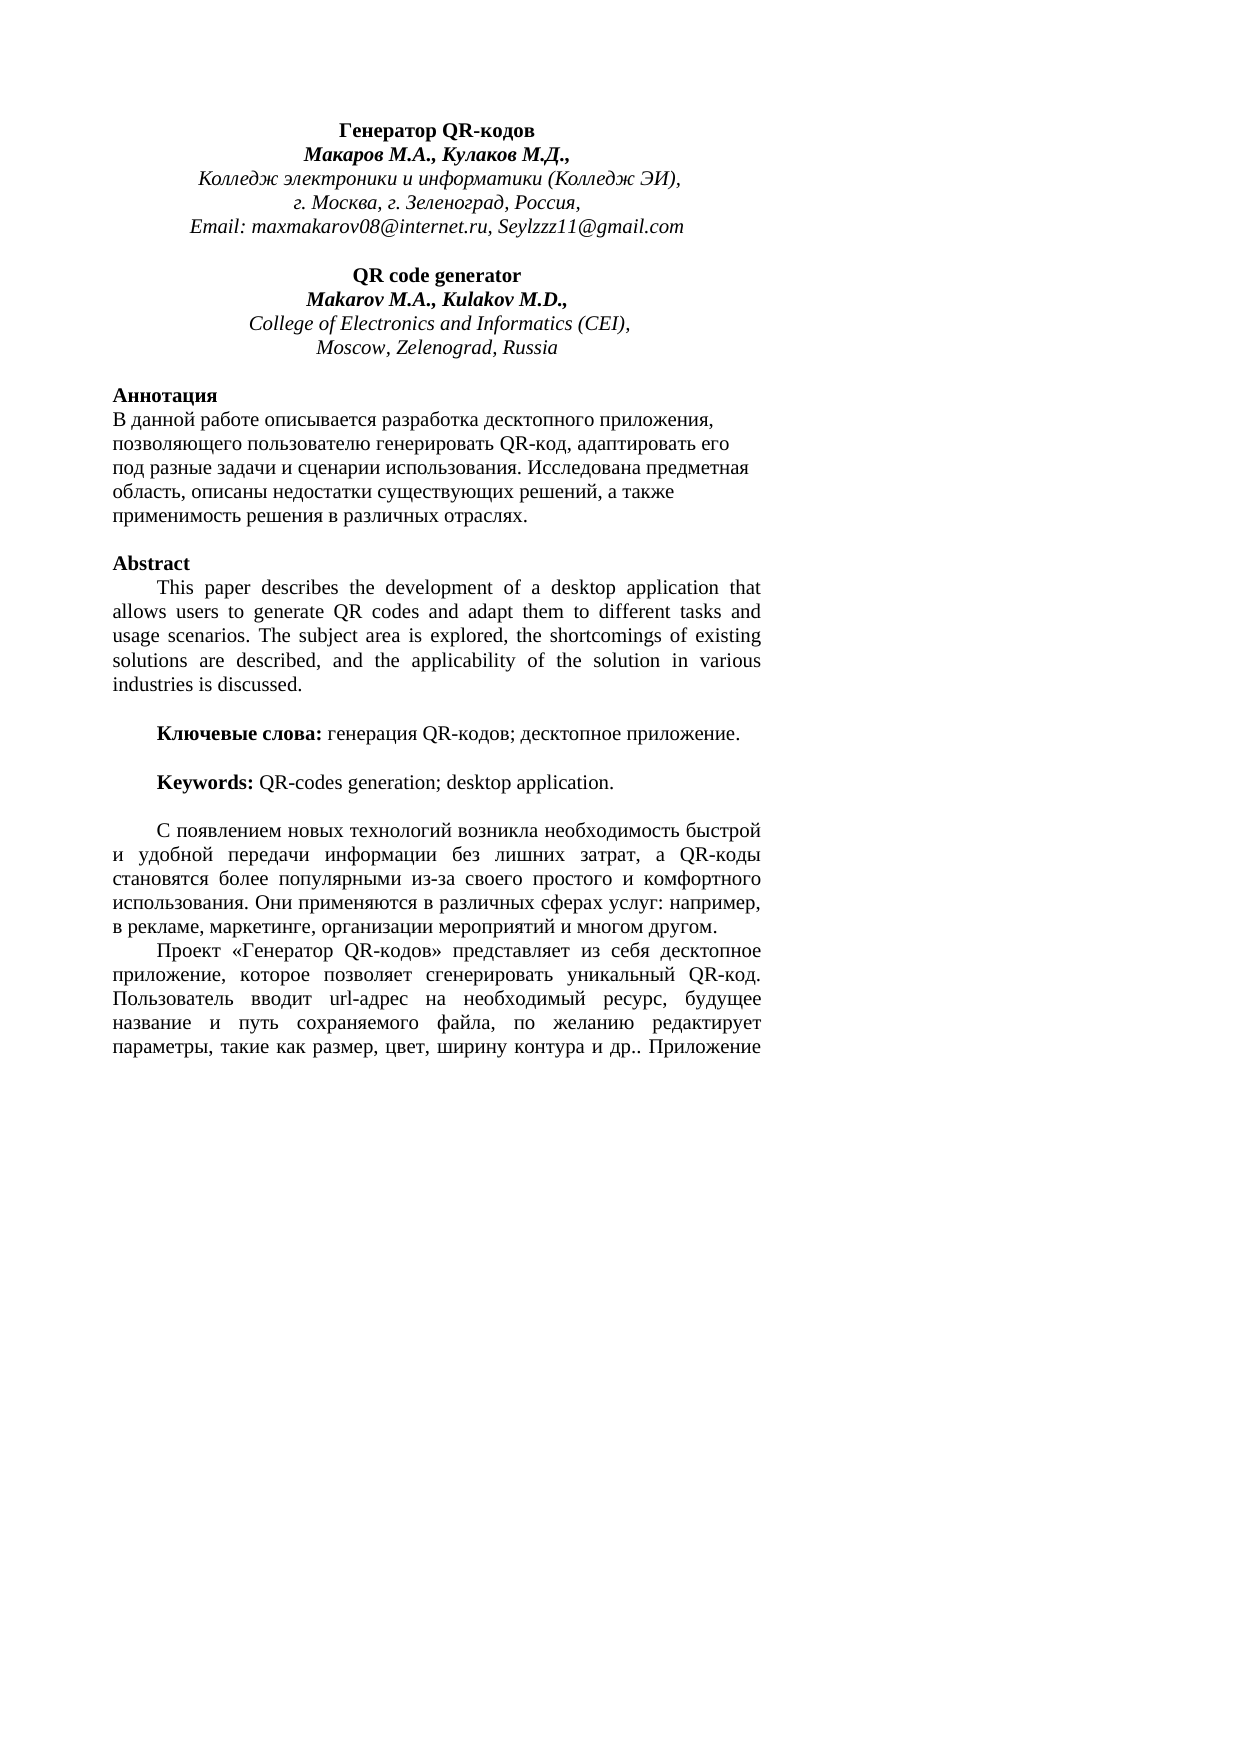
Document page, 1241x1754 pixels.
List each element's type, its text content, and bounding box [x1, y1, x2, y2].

text г. Москва, г. Зеленоград, Россия, [112, 190, 762, 214]
text Email: maxmakarov08@internet.ru, Seylzzz11@gmail.com [112, 214, 762, 238]
list Макаров М.А., Кулаков М.Д., [112, 142, 762, 166]
text QR code generator [112, 262, 762, 287]
text Ключевые слова: генерация QR-кодов; десктопное приложение. [112, 721, 762, 745]
text Makarov M.A., Kulakov M.D., [112, 287, 762, 311]
text This paper describes the development of a desktop application that allows users to generate QR codes and adapt them to different tasks and usage scenarios. The subject area is explored, the shortcomings of existing solutions are described, and the applicability of the solution in various industries is discussed. [112, 575, 762, 696]
text Проект «Генератор QR-кодов» представляет из себя десктопное приложение, которое позволяет сгенерировать уникальный QR-код. Пользователь вводит url-адрес на необходимый ресурс, будущее название и путь сохраняемого файла, по желанию редактирует параметры, такие как размер, цвет, ширину контура и др.. Приложение имеет интуитивно-понятный интерфейс и позволит оптимизировать процесс обмена информацией. [112, 938, 762, 1058]
text Keywords: QR-codes generation; desktop application. [112, 770, 762, 794]
text Генератор QR-кодов [112, 118, 762, 142]
text Колледж электроники и информатики (Колледж ЭИ), [112, 166, 762, 190]
text Moscow, Zelenograd, Russia [112, 335, 762, 359]
text College of Electronics and Informatics (CEI), [112, 311, 762, 335]
text С появлением новых технологий возникла необходимость быстрой и удобной передачи информации без лишних затрат, а QR-коды становятся более популярными из-за своего простого и комфортного использования. Они применяются в различных сферах услуг: например, в рекламе, маркетинге, организации мероприятий и многом другом. [112, 818, 762, 938]
